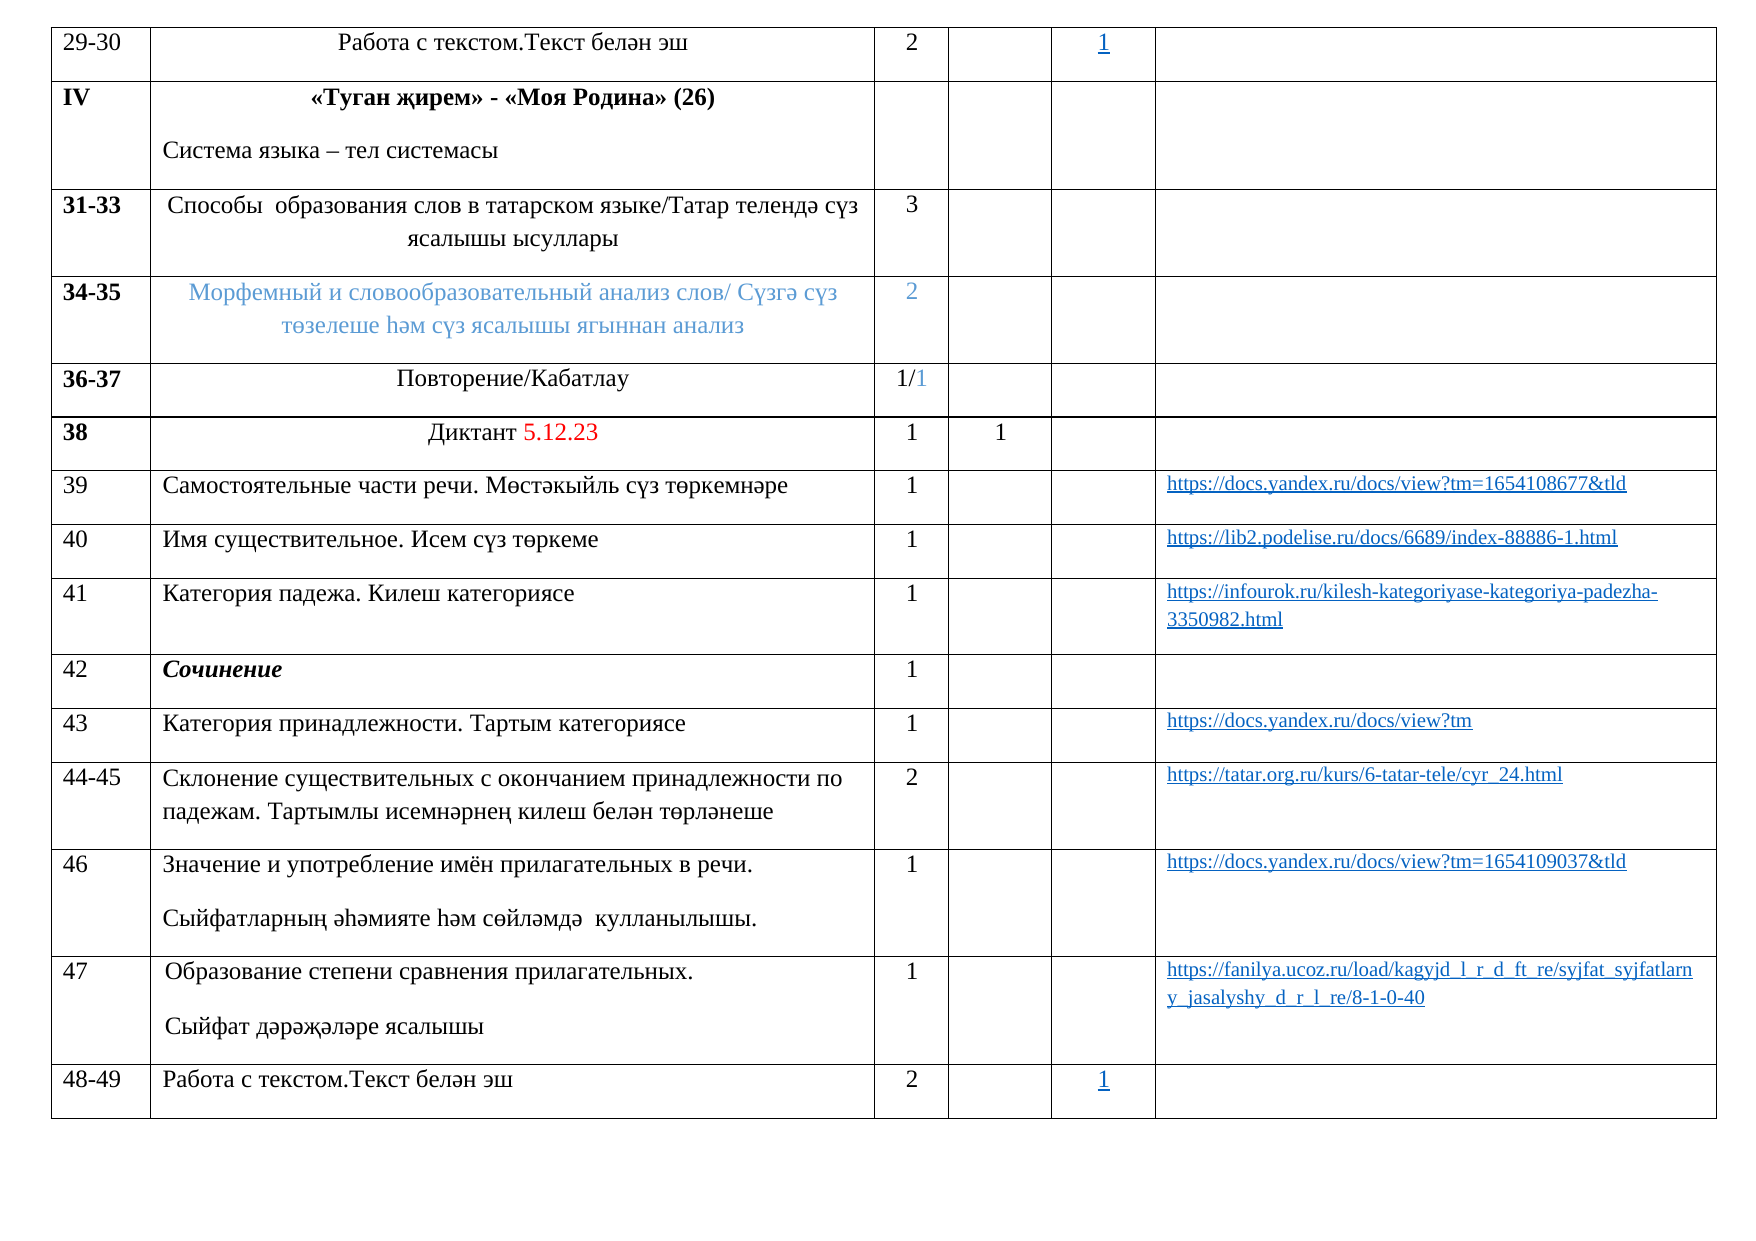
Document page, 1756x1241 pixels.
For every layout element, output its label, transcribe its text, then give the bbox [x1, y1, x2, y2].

table_cell https://infourok.ru/kilesh-kategoriyase-kategoriya-padezha- 3350982.html [1156, 579, 1716, 654]
table_cell 43 [52, 709, 150, 762]
table_cell [1156, 364, 1716, 416]
table_cell [1052, 709, 1155, 762]
table_cell [1052, 471, 1155, 524]
table_cell IV [52, 82, 150, 189]
table_cell Сочинение [151, 655, 874, 708]
table_cell 41 [52, 579, 150, 654]
table_cell 34-35 [52, 277, 150, 362]
table_cell Работа с текстом.Текст белән эш [151, 1065, 874, 1118]
table_cell Образование степени сравнения прилагательных. Сыйфат дәрәҗәләре ясалышы [151, 957, 874, 1064]
table_cell 1 [875, 579, 948, 654]
table_cell [1156, 418, 1716, 470]
table_header 2 [875, 28, 948, 81]
table_cell 40 [52, 525, 150, 578]
table_cell 36-37 [52, 364, 150, 416]
table_cell [949, 190, 1051, 276]
table_cell https://lib2.podelise.ru/docs/6689/index-88886-1.html [1156, 525, 1716, 578]
table_cell [1156, 655, 1716, 708]
table_cell 1 [1052, 1065, 1155, 1118]
table_cell [949, 763, 1051, 848]
table_cell 1 [875, 957, 948, 1064]
table_cell [949, 525, 1051, 578]
table_cell 1 [875, 850, 948, 956]
table_cell 38 [52, 418, 150, 470]
table_cell Категория падежа. Килеш категориясе [151, 579, 874, 654]
table_cell 2 [875, 277, 948, 362]
table_cell Значение и употребление имён прилагательных в речи. Сыйфатларның әһәмияте һәм сөйләмдә кулланылышы. [151, 850, 874, 956]
table_header [949, 28, 1051, 81]
table_cell [949, 579, 1051, 654]
table_cell [949, 1065, 1051, 1118]
table_cell [1156, 82, 1716, 189]
table_cell [949, 82, 1051, 189]
table_cell [1156, 1065, 1716, 1118]
table_cell 1/1 [875, 364, 948, 416]
table_cell 42 [52, 655, 150, 708]
table_cell [875, 82, 948, 189]
table_cell [1052, 277, 1155, 362]
table_cell [1052, 579, 1155, 654]
table_cell [949, 709, 1051, 762]
table_cell 39 [52, 471, 150, 524]
table_cell [949, 655, 1051, 708]
table_header 1 [1052, 28, 1155, 81]
table_cell https://docs.yandex.ru/docs/view?tm=1654108677&tld [1156, 471, 1716, 524]
table_cell 1 [949, 418, 1051, 470]
table_cell 31-33 [52, 190, 150, 276]
table_cell Повторение/Кабатлау [151, 364, 874, 416]
table_cell [1052, 525, 1155, 578]
table_cell [1052, 190, 1155, 276]
table_cell 48-49 [52, 1065, 150, 1118]
table_cell [1052, 82, 1155, 189]
table_cell 1 [875, 471, 948, 524]
table_cell Самостоятельные части речи. Мөстәкыйль сүз төркемнәре [151, 471, 874, 524]
table_cell 2 [875, 1065, 948, 1118]
table_cell [1052, 418, 1155, 470]
table_cell Имя существительное. Исем сүз төркеме [151, 525, 874, 578]
table_cell 47 [52, 957, 150, 1064]
table_cell [949, 957, 1051, 1064]
table_cell [949, 364, 1051, 416]
table_cell [1052, 655, 1155, 708]
table_cell [1156, 277, 1716, 362]
table_cell [1052, 364, 1155, 416]
table_cell 1 [875, 655, 948, 708]
table_cell [1052, 850, 1155, 956]
table_cell 2 [875, 763, 948, 848]
table_cell https://fanilya.ucoz.ru/load/kagyjd_l_r_d_ft_re/syjfat_syjfatlarn y_jasalyshy_d_r_l_re/8-1-0-40 [1156, 957, 1716, 1064]
table_cell 1 [875, 418, 948, 470]
table_cell [1052, 957, 1155, 1064]
table_cell Способы образования слов в татарском языке/Татар телендә сүз ясалышы ысуллары [151, 190, 874, 276]
table_cell 46 [52, 850, 150, 956]
table_cell 3 [875, 190, 948, 276]
table_cell [1156, 190, 1716, 276]
table_cell https://docs.yandex.ru/docs/view?tm=1654109037&tld [1156, 850, 1716, 956]
table_cell 44-45 [52, 763, 150, 848]
table_cell Склонение существительных с окончанием принадлежности по падежам. Тартымлы исемнәрнең килеш белән төрләнеше [151, 763, 874, 848]
table_cell 1 [875, 709, 948, 762]
table_cell Категория принадлежности. Тартым категориясе [151, 709, 874, 762]
table_cell 1 [875, 525, 948, 578]
table_header Работа с текстом.Текст белән эш [151, 28, 874, 81]
table_cell Диктант 5.12.23 [151, 418, 874, 470]
table_cell «Туган җирем» - «Моя Родина» (26) Система языка – тел системасы [151, 82, 874, 189]
table_cell [1052, 763, 1155, 848]
table_cell [949, 471, 1051, 524]
table_cell [949, 850, 1051, 956]
table_cell Морфемный и словообразовательный анализ слов/ Сүзгә сүз төзелеше һәм сүз ясалышы ягыннан анализ [151, 277, 874, 362]
table_header 29-30 [52, 28, 150, 81]
table_cell [949, 277, 1051, 362]
table_cell https://tatar.org.ru/kurs/6-tatar-tele/cyr_24.html [1156, 763, 1716, 848]
table_cell https://docs.yandex.ru/docs/view?tm [1156, 709, 1716, 762]
table_header [1156, 28, 1716, 81]
